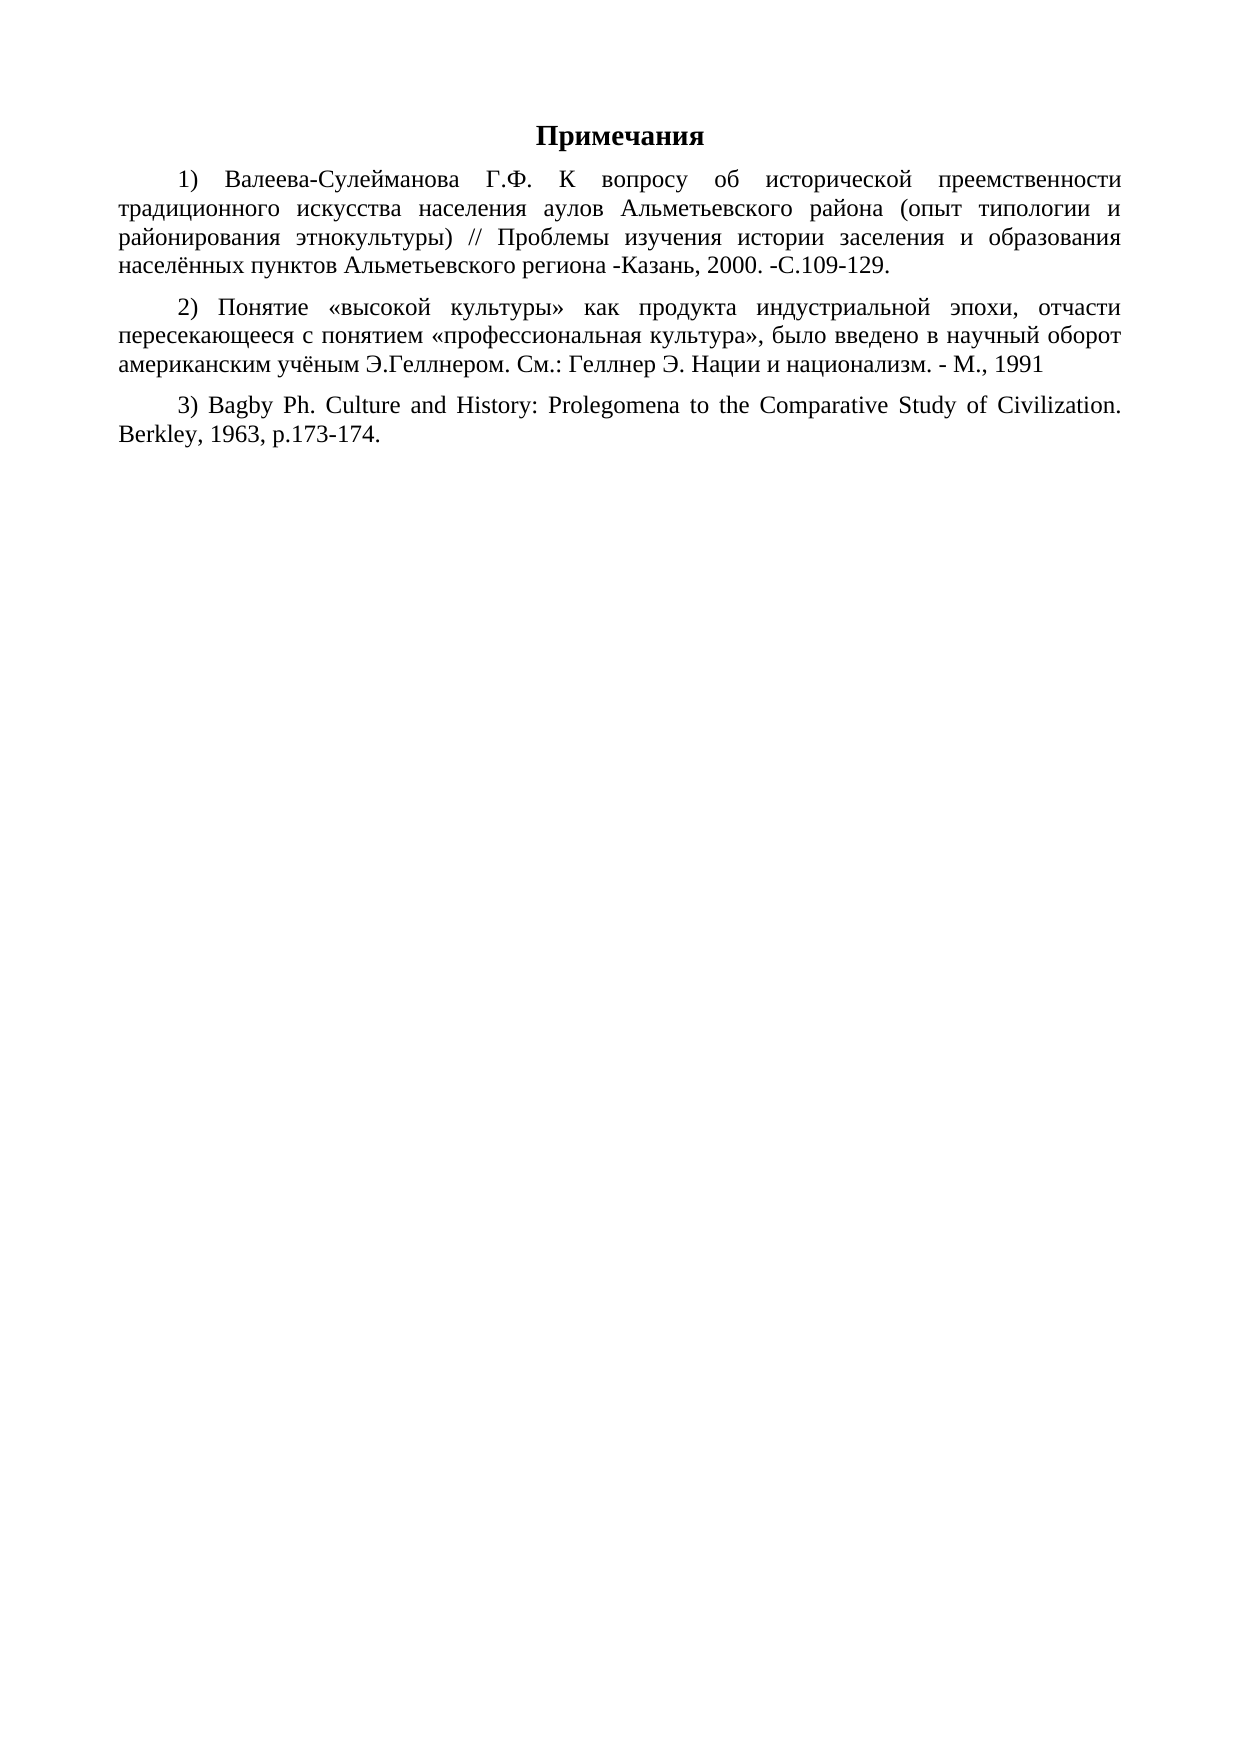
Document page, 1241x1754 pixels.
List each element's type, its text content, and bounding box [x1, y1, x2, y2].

text Примечания [118, 118, 1122, 152]
text 1) Валеева-Сулейманова Г.Ф. К вопросу об исторической преемственности традиционного искусства населения аулов Альметьевского района (опыт типологии и районирования этнокультуры) // Проблемы изучения истории заселения и образования населённых пунктов Альметьевского региона -Казань, 2000. -С.109-129. [118, 164, 1122, 279]
text 2) Понятие «высокой культуры» как продукта индустриальной эпохи, отчасти пересекающееся с понятием «профессиональная культура», было введено в научный оборот американским учёным Э.Геллнером. См.: Геллнер Э. Нации и национализм. - М., 1991 [118, 292, 1122, 378]
text 3) Bagby Ph. Culture and History: Prolegomena to the Comparative Study of Civilization. Berkley, 1963, p.173-174. [118, 390, 1122, 448]
